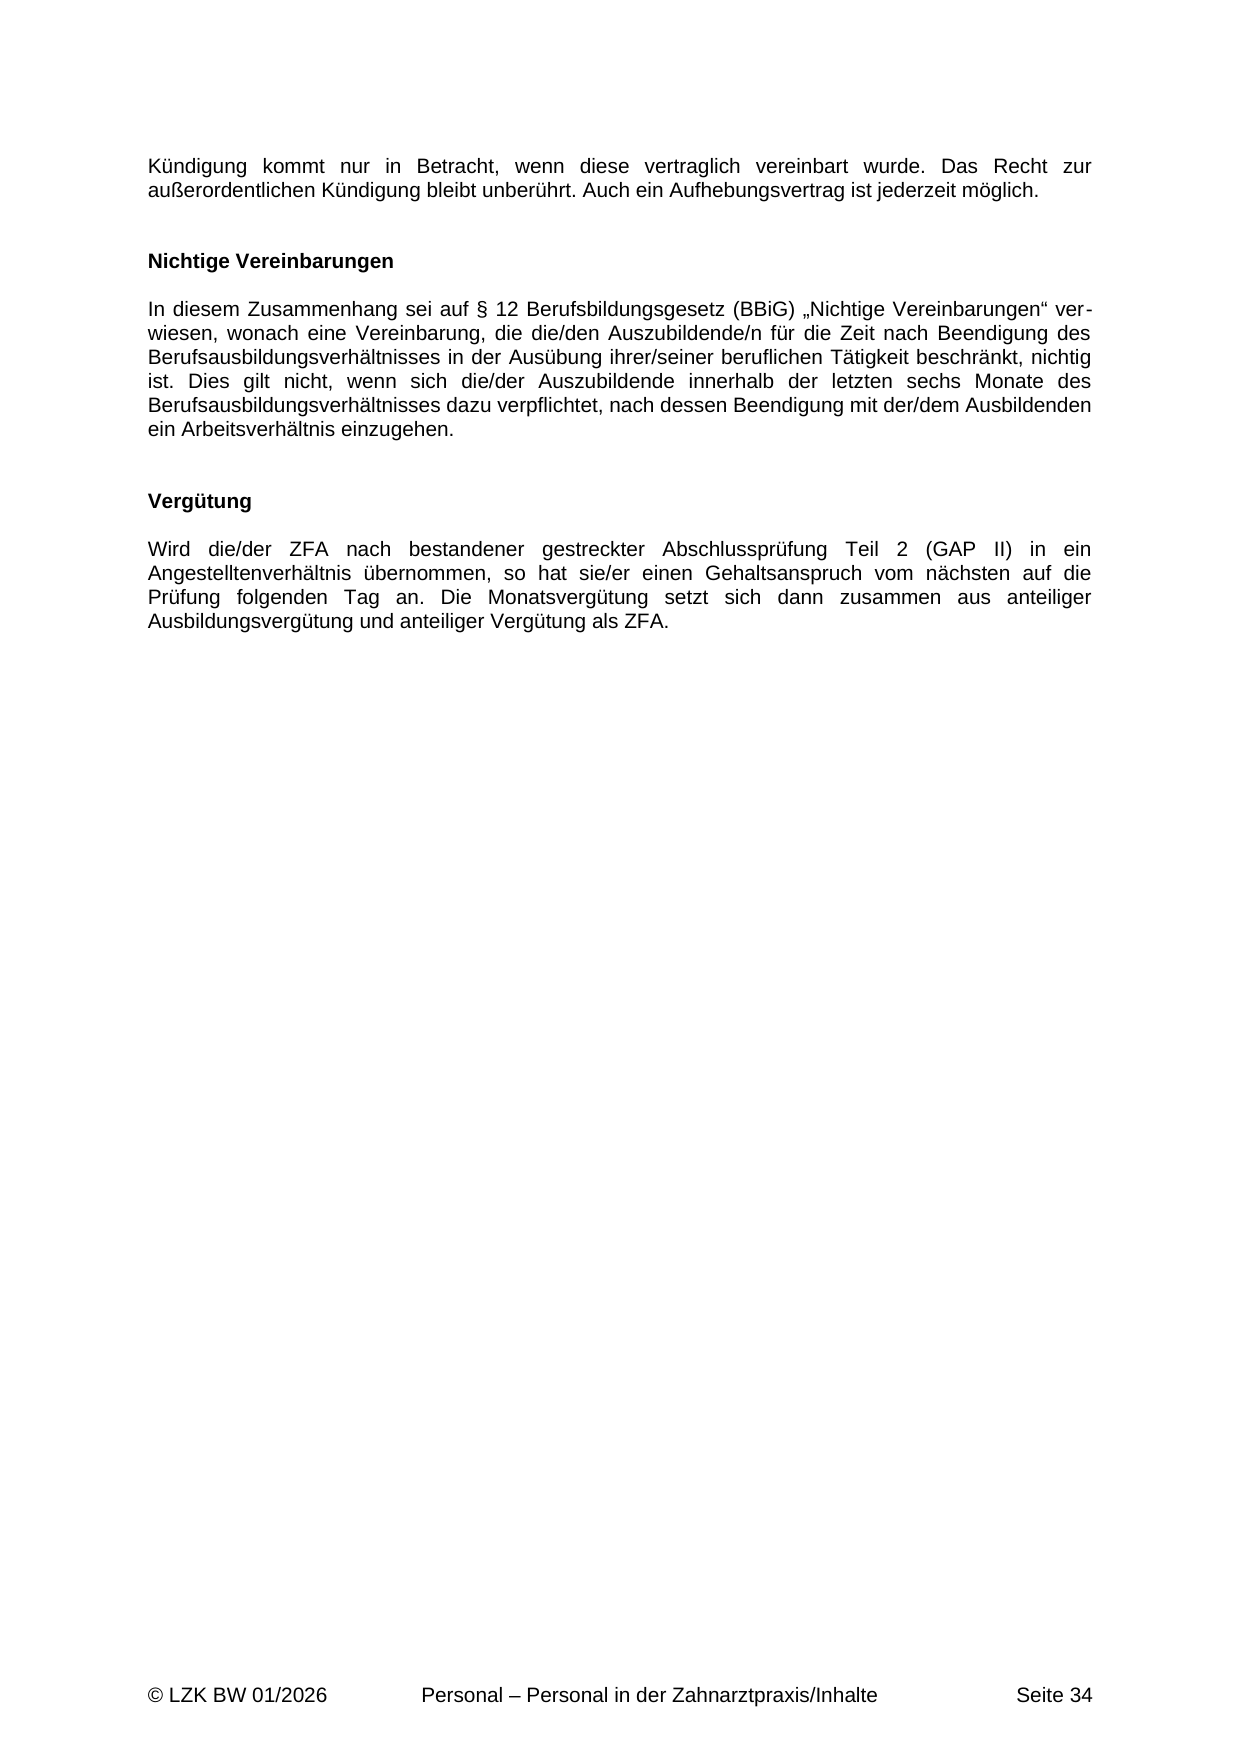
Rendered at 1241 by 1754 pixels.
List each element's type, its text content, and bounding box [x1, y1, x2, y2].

text Wird die/der ZFA nach bestandener gestreckter Abschlussprüfung Teil 2 (GAP II) in ein Angestelltenverhältnis übernommen, so hat sie/er einen Gehaltsanspruch vom nächsten auf die Prüfung folgenden Tag an. Die Monatsvergütung setzt sich dann zusammen aus anteiliger Ausbildungsvergütung und anteiliger Vergütung als ZFA. [148, 537, 1092, 633]
text Vergütung [148, 489, 1092, 513]
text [148, 153, 1092, 201]
text In diesem Zusammenhang sei auf § 12 Berufsbildungsgesetz (BBiG) „Nichtige Vereinbarungen“ verwiesen, wonach eine Vereinbarung, die die/den Auszubildende/n für die Zeit nach Beendigung des Berufsausbildungsverhältnisses in der Ausübung ihrer/seiner beruflichen Tätigkeit beschränkt, nichtig ist. Dies gilt nicht, wenn sich die/der Auszubildende innerhalb der letzten sechs Monate des Berufsausbildungsverhältnisses dazu verpflichtet, nach dessen Beendigung mit der/dem Ausbildenden ein Arbeitsverhältnis einzugehen. [148, 297, 1092, 441]
text Nichtige Vereinbarungen [148, 249, 1092, 273]
